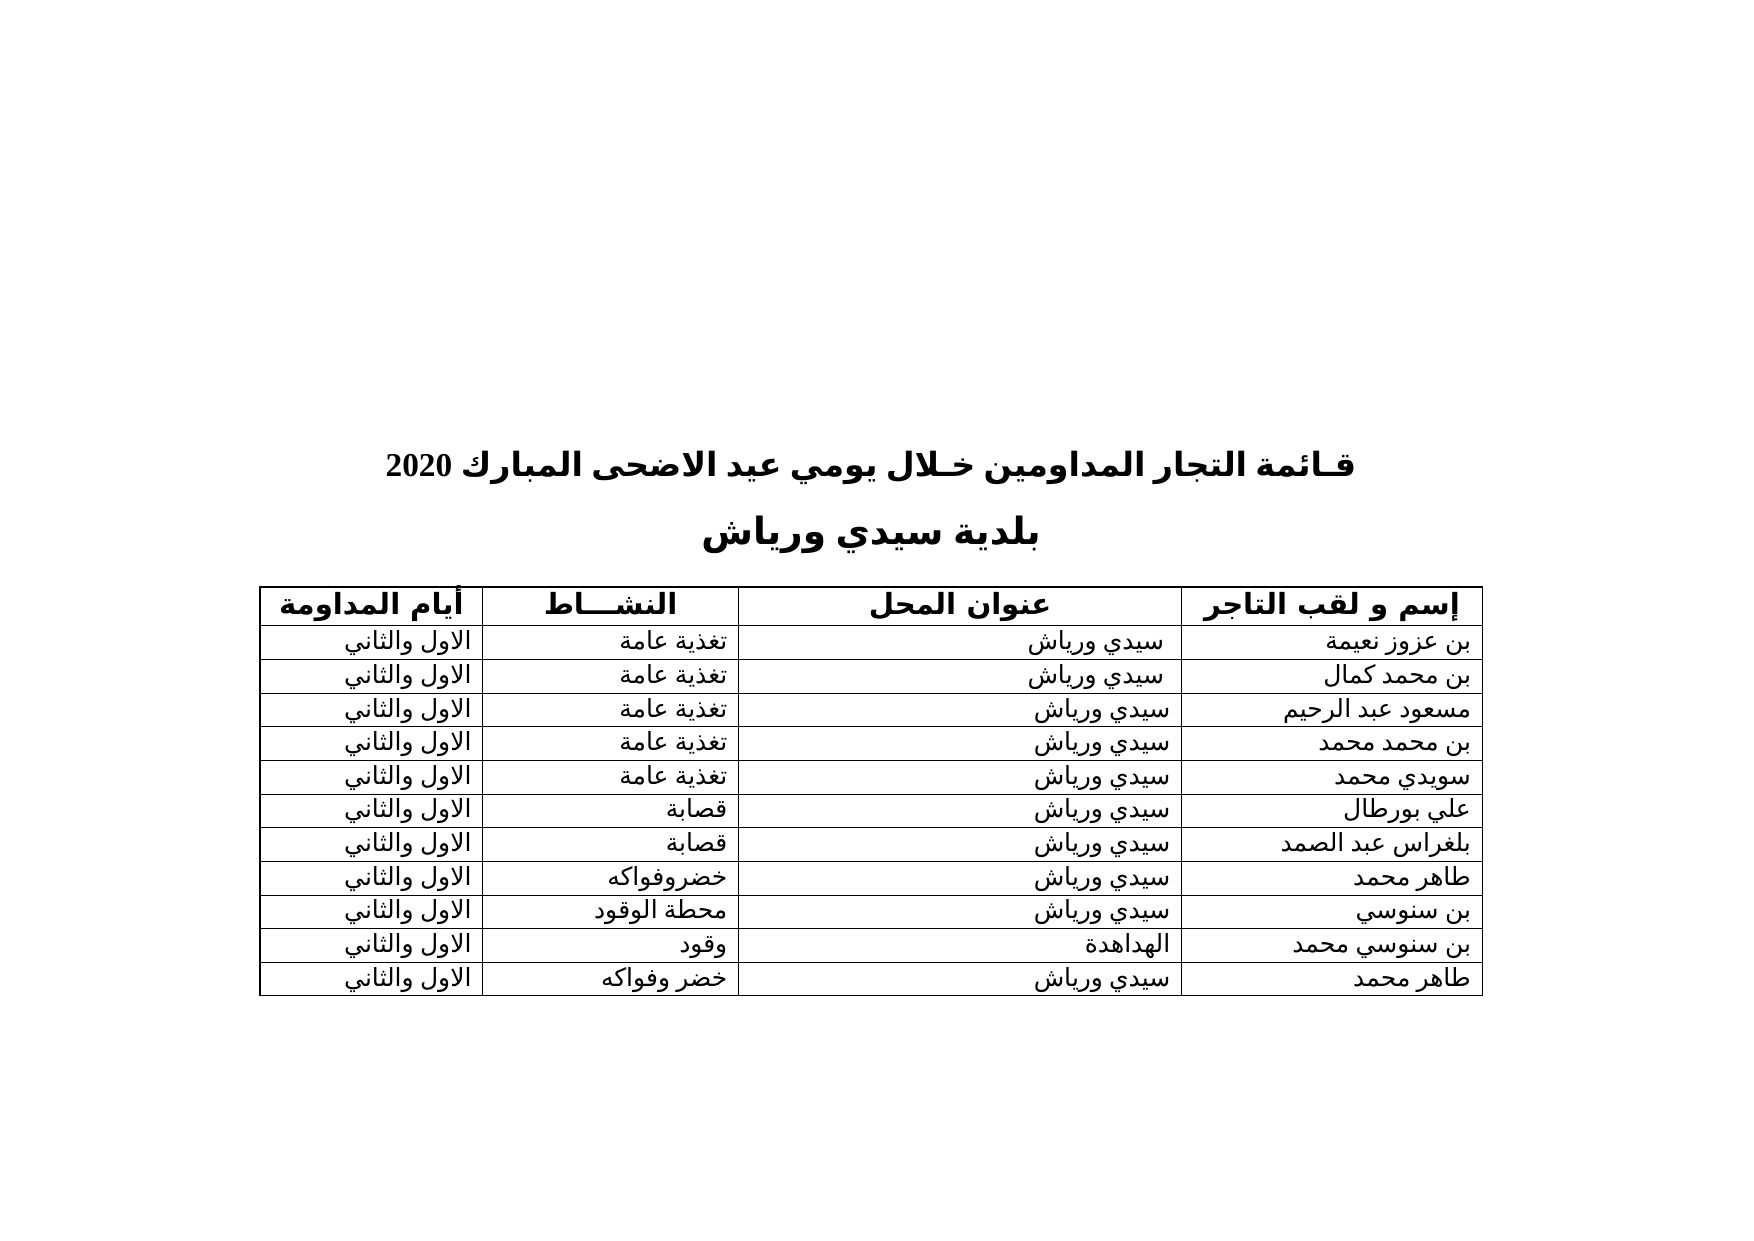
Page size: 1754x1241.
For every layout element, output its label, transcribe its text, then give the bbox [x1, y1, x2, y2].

table_cell الاول والثاني [261, 727, 482, 760]
table_cell طاهر محمد [1182, 963, 1482, 995]
table_cell سيدي ورياش [739, 828, 1181, 861]
table_cell سيدي ورياش [739, 896, 1181, 928]
table_cell قصابة [483, 828, 738, 861]
table_header عنوان المحل [739, 588, 1181, 625]
table_header أيام المداومة [261, 588, 482, 625]
table_cell الاول والثاني [261, 626, 482, 659]
table_cell الاول والثاني [261, 929, 482, 962]
table_cell علي بورطال [1182, 795, 1482, 827]
table_cell سيدي ورياش [739, 660, 1181, 693]
text بلدية سيدي ورياش [74, 510, 1668, 553]
text قـائمة التجار المداومين خـلال يومي عيد الاضحى المبارك 2020 [74, 445, 1668, 483]
table_cell وقود [483, 929, 738, 962]
table_cell الهداهدة [739, 929, 1181, 962]
table_cell سيدي ورياش [739, 727, 1181, 760]
table_cell الاول والثاني [261, 694, 482, 726]
table_cell سيدي ورياش [739, 963, 1181, 995]
table_cell سيدي ورياش [739, 862, 1181, 894]
table_cell مسعود عبد الرحيم [1182, 694, 1482, 726]
table_cell بن محمد كمال [1182, 660, 1482, 693]
table_cell الاول والثاني [261, 795, 482, 827]
table_cell تغذية عامة [483, 727, 738, 760]
table_cell خضر وفواكه [483, 963, 738, 995]
table_cell طاهر محمد [1182, 862, 1482, 894]
table_cell تغذية عامة [483, 660, 738, 693]
table_cell الاول والثاني [261, 963, 482, 995]
table_cell الاول والثاني [261, 660, 482, 693]
table_cell بن سنوسي [1182, 896, 1482, 928]
table_cell بن عزوز نعيمة [1182, 626, 1482, 659]
table_cell سيدي ورياش [739, 761, 1181, 793]
table_cell سيدي ورياش [739, 694, 1181, 726]
table_cell الاول والثاني [261, 862, 482, 894]
table_header النشـــاط [483, 588, 738, 625]
table_cell بلغراس عبد الصمد [1182, 828, 1482, 861]
table_cell خضروفواكه [483, 862, 738, 894]
table_cell تغذية عامة [483, 694, 738, 726]
table_cell سيدي ورياش [739, 795, 1181, 827]
table_cell الاول والثاني [261, 761, 482, 793]
table_cell سويدي محمد [1182, 761, 1482, 793]
table_cell الاول والثاني [261, 828, 482, 861]
table_cell بن محمد محمد [1182, 727, 1482, 760]
table_cell الاول والثاني [261, 896, 482, 928]
table_cell قصابة [483, 795, 738, 827]
table_cell تغذية عامة [483, 761, 738, 793]
table_header إسم و لقب التاجر [1182, 588, 1482, 625]
table_cell سيدي ورياش [739, 626, 1181, 659]
table_cell محطة الوقود [483, 896, 738, 928]
table_cell تغذية عامة [483, 626, 738, 659]
table_cell بن سنوسي محمد [1182, 929, 1482, 962]
